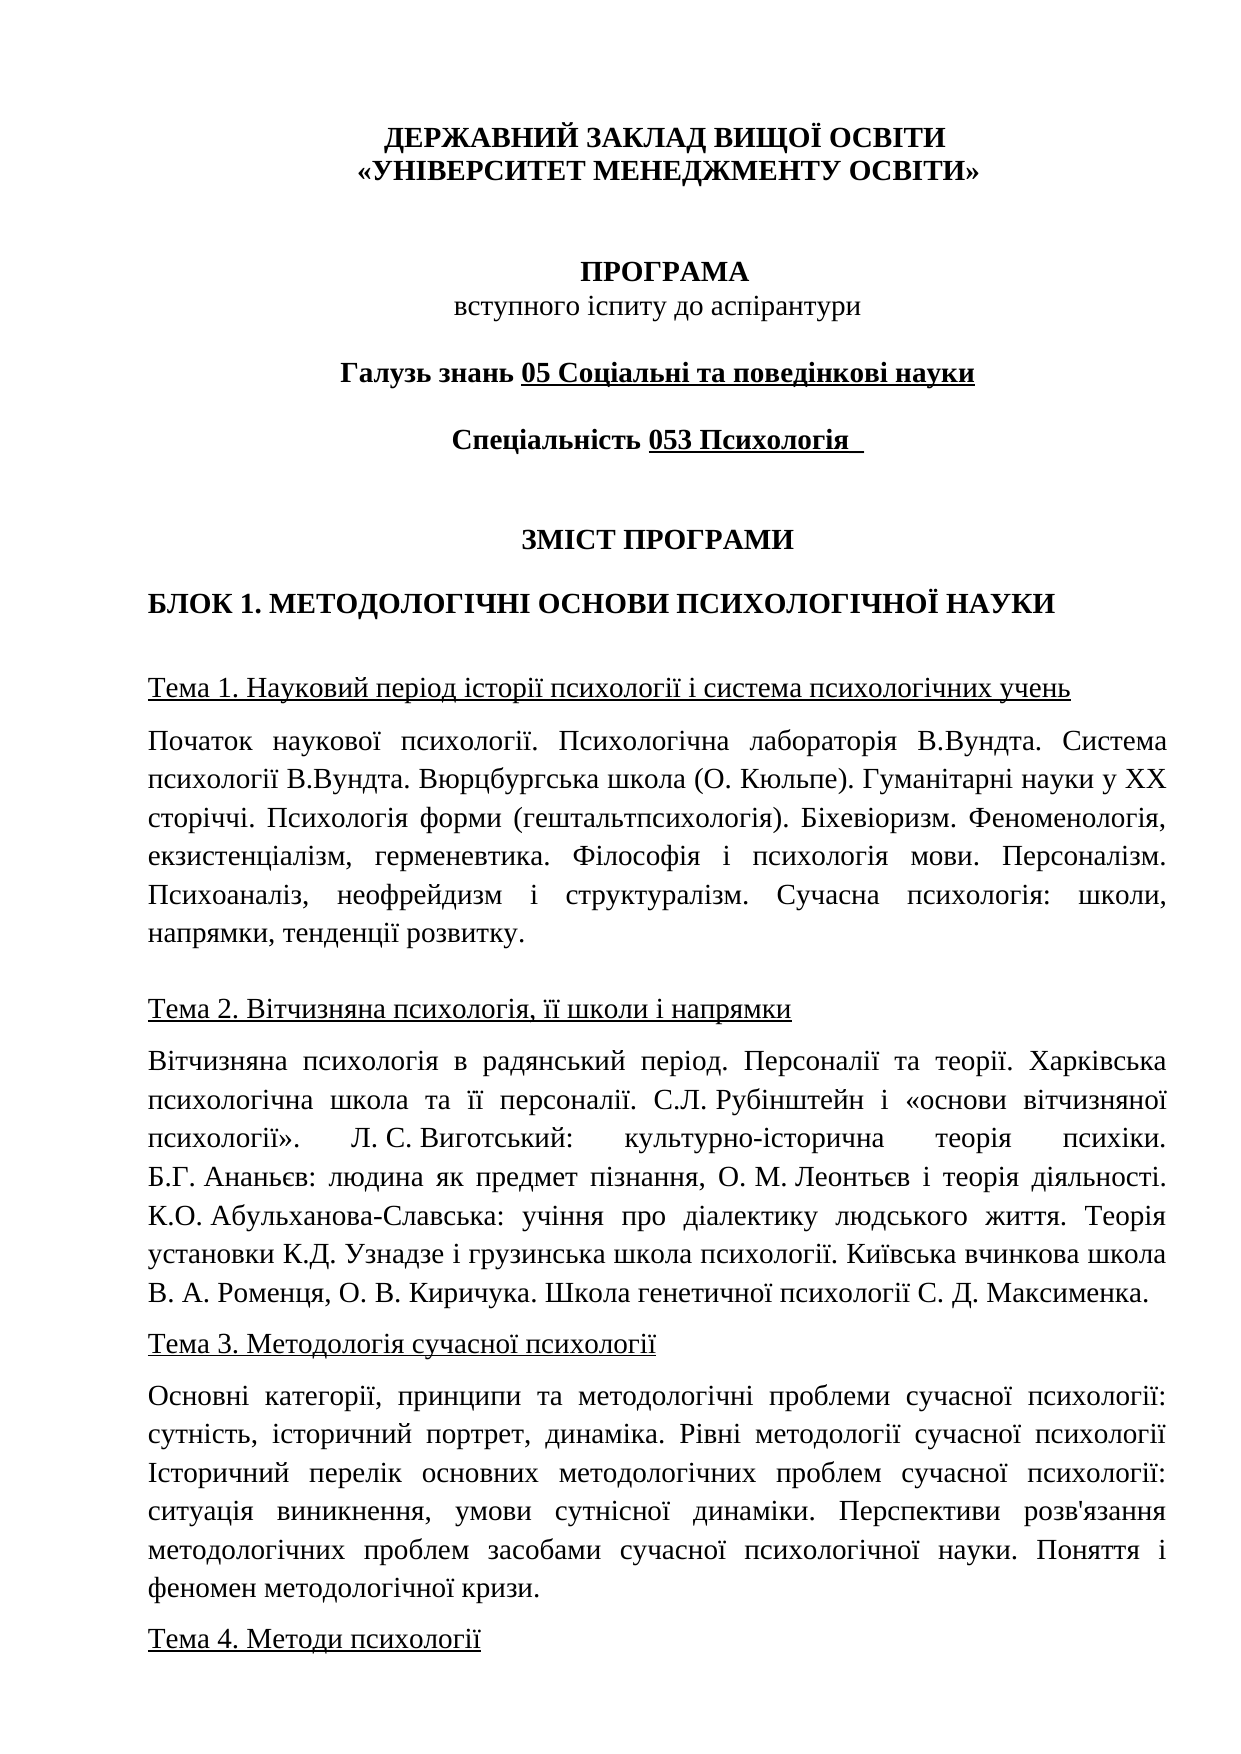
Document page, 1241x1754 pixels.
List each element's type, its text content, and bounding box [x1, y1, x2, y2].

text ДЕРЖАВНИЙ ЗАКЛАД ВИЩОЇ ОСВІТИ [162, 121, 1167, 154]
text ПРОГРАМА [162, 255, 1167, 288]
text Тема 4. Методи психології [148, 1625, 1167, 1654]
text Галузь знань 05 Соціальні та поведінкові науки [148, 322, 1167, 389]
text Тема 1. Науковий період історії психології і система психологічних учень [148, 674, 1167, 703]
text вступного іспиту до аспірантури [148, 288, 1167, 322]
text ЗМІСТ ПРОГРАМИ [148, 523, 1167, 557]
text Спеціальність 053 Психологія_ [148, 422, 1167, 456]
text Початок наукової психології. Психологічна лабораторія В.Вундта. Система психології В.Вундта. Вюрцбургська школа (О. Кюльпе). Гуманітарні науки у XX сторіччі. Психологія форми (гештальтпсихологія). Біхевіоризм. Феноменологія, екзистенціалізм, герменевтика. Філософія і психологія мови. Персоналізм. Психоаналіз, неофрейдизм і структуралізм. Сучасна психологія: школи, напрямки, тенденції розвитку. [148, 719, 1167, 950]
text Вітчизняна психологія в радянський період. Персоналії та теорії. Харківська психологічна школа та її персоналії. С.Л. Рубінштейн і «основи вітчизняної психології». Л. С. Виготський: культурно-історична теорія психіки. Б.Г. Ананьєв: людина як предмет пізнання, О. М. Леонтьєв і теорія діяльності. К.О. Абульханова-Славська: учіння про діалектику людського життя. Теорія установки К.Д. Узнадзе і грузинська школа психології. Київська вчинкова школа В. А. Роменця, О. В. Киричука. Школа генетичної психології С. Д. Максименка. [148, 1040, 1167, 1310]
text Тема 3. Методологія сучасної психології [148, 1330, 1167, 1359]
text БЛОК 1. МЕТОДОЛОГІЧНІ ОСНОВИ ПСИХОЛОГІЧНОЇ НАУКИ [148, 590, 1167, 619]
text «УНІВЕРСИТЕТ МЕНЕДЖМЕНТУ ОСВІТИ» [162, 154, 1167, 188]
text Основні категорії, принципи та методологічні проблеми сучасної психології: сутність, історичний портрет, динаміка. Рівні методології сучасної психології Історичний перелік основних методологічних проблем сучасної психології: ситуація виникнення, умови сутнісної динаміки. Перспективи розв'язання методологічних проблем засобами сучасної психологічної науки. Поняття і феномен методологічної кризи. [148, 1374, 1167, 1605]
text Тема 2. Вітчизняна психологія, її школи і напрямки [148, 995, 1167, 1024]
